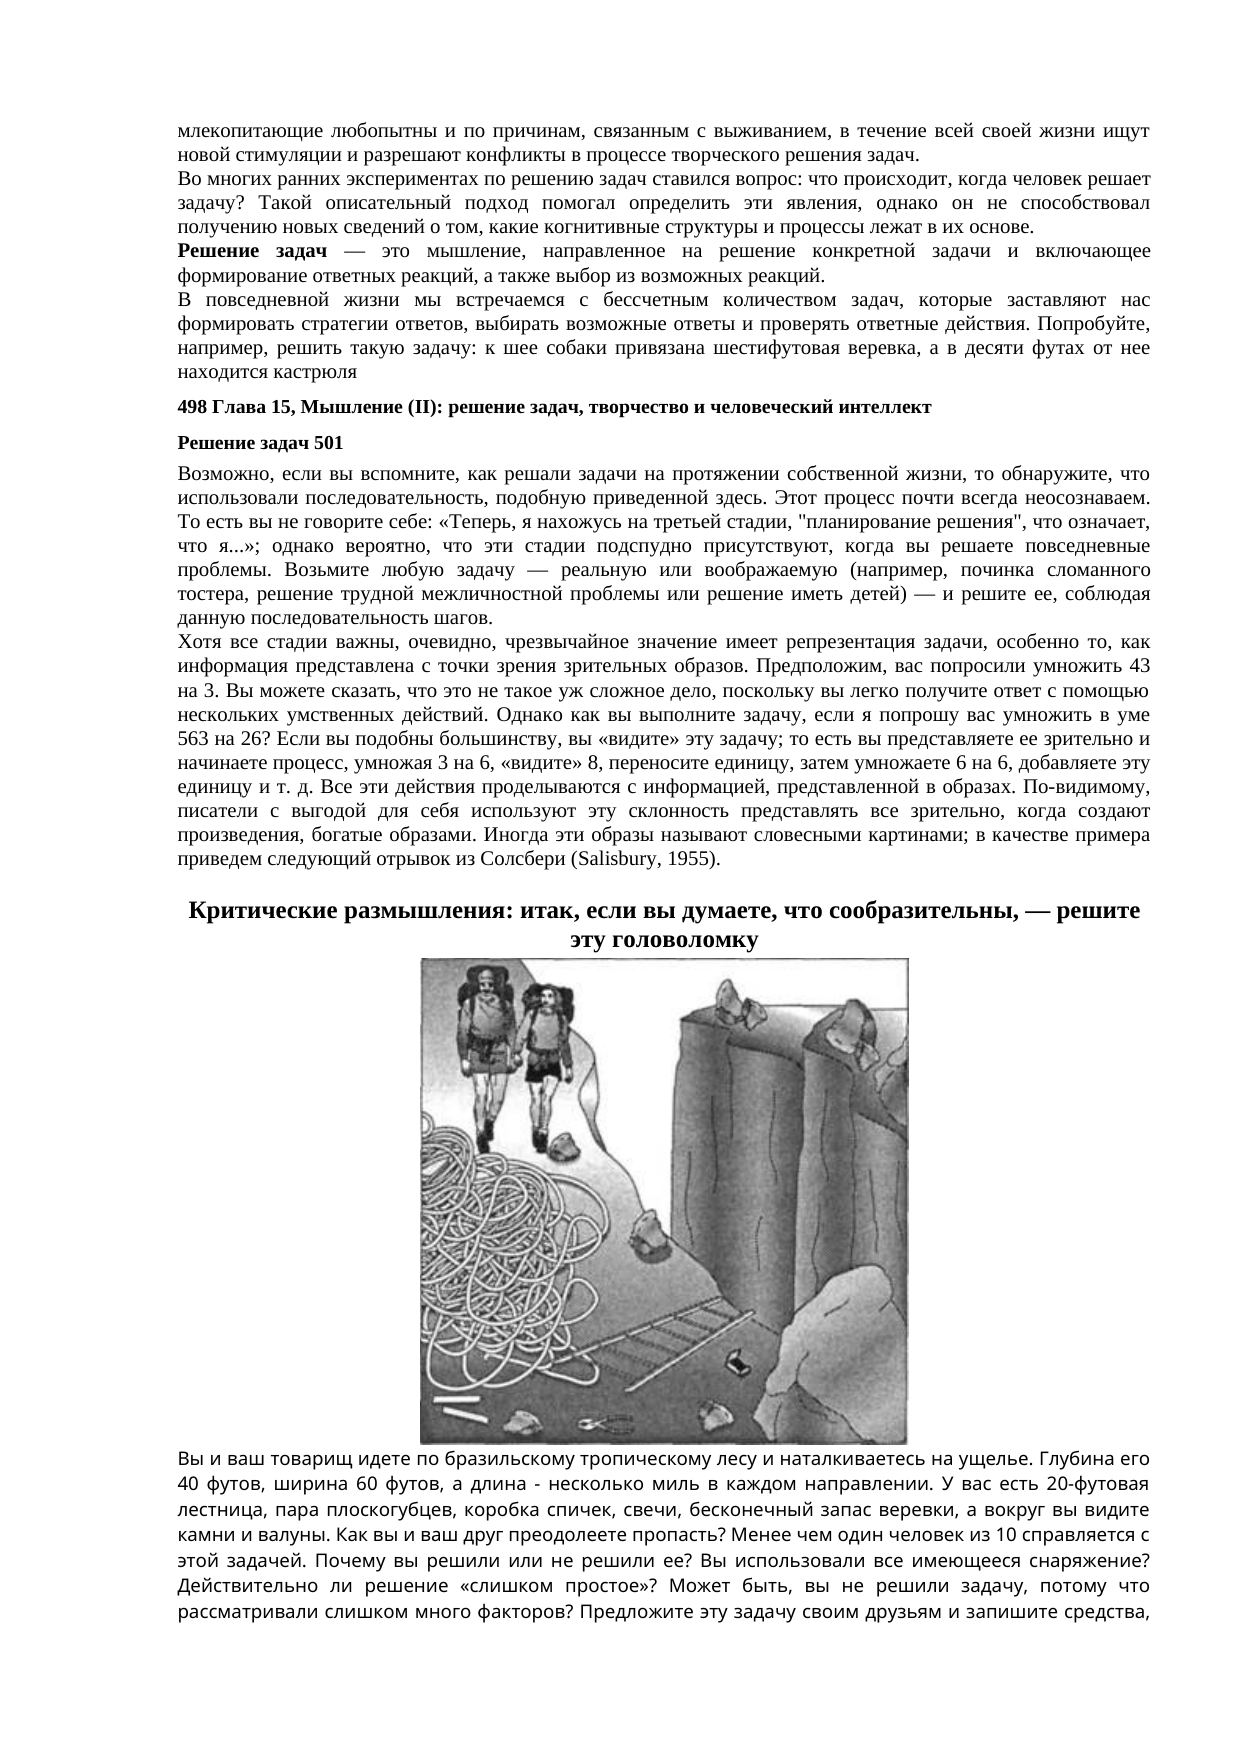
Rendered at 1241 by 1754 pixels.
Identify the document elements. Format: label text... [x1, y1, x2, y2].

text В повседневной жизни мы встречаемся с бессчетным количеством задач, которые заставляют нас формировать стратегии ответов, выбирать возможные ответы и проверять ответные действия. Попробуйте, например, решить такую задачу: к шее собаки привязана шестифутовая веревка, а в десяти футах от нее находится кастрюля [177, 287, 1152, 383]
text 498 Глава 15, Мышление (II): решение задач, творчество и человеческий интеллект [177, 395, 1152, 418]
text Критические размышления: итак, если вы думаете, что сообразительны, — решите эту головоломку [177, 895, 1152, 952]
text Решение задач 501 [177, 431, 1152, 453]
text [177, 118, 1152, 166]
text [177, 1445, 1152, 1623]
text Хотя все стадии важны, очевидно, чрезвычайное значение имеет репрезентация задачи, особенно то, как информация представлена с точки зрения зрительных образов. Предположим, вас попросили умножить 43 на 3. Вы можете сказать, что это не такое уж сложное дело, поскольку вы легко получите ответ с помощью нескольких умственных действий. Однако как вы выполните задачу, если я попрошу вас умножить в уме 563 на 26? Если вы подобны большинству, вы «видите» эту задачу; то есть вы представляете ее зрительно и начинаете процесс, умножая 3 на 6, «видите» 8, переносите единицу, затем умножаете 6 на 6, добавляете эту единицу и т. д. Все эти действия проделываются с информацией, представленной в образах. По-видимому, писатели с выгодой для себя используют эту склонность представлять все зрительно, когда создают произведения, богатые образами. Иногда эти образы называют словесными картинами; в качестве примера приведем следующий отрывок из Солсбери (Salisbury, 1955). [177, 629, 1152, 870]
picture [420, 958, 909, 1445]
text Возможно, если вы вспомните, как решали задачи на протяжении собственной жизни, то обнаружите, что использовали последовательность, подобную приведенной здесь. Этот процесс почти всегда неосознаваем. То есть вы не говорите себе: «Теперь, я нахожусь на третьей стадии, "планирование решения", что означает, что я...»; однако вероятно, что эти стадии подспудно присутствуют, когда вы решаете повседневные проблемы. Возьмите любую задачу — реальную или воображаемую (например, починка сломанного тостера, решение трудной межличностной проблемы или решение иметь детей) — и решите ее, соблюдая данную последовательность шагов. [177, 461, 1152, 629]
text Решение задач — это мышление, направленное на решение конкретной задачи и включающее формирование ответных реакций, а также выбор из возможных реакций. [177, 238, 1152, 287]
text Во многих ранних экспериментах по решению задач ставился вопрос: что происходит, когда человек решает задачу? Такой описательный подход помогал определить эти явления, однако он не способствовал получению новых сведений о том, какие когнитивные структуры и процессы лежат в их основе. [177, 166, 1152, 238]
